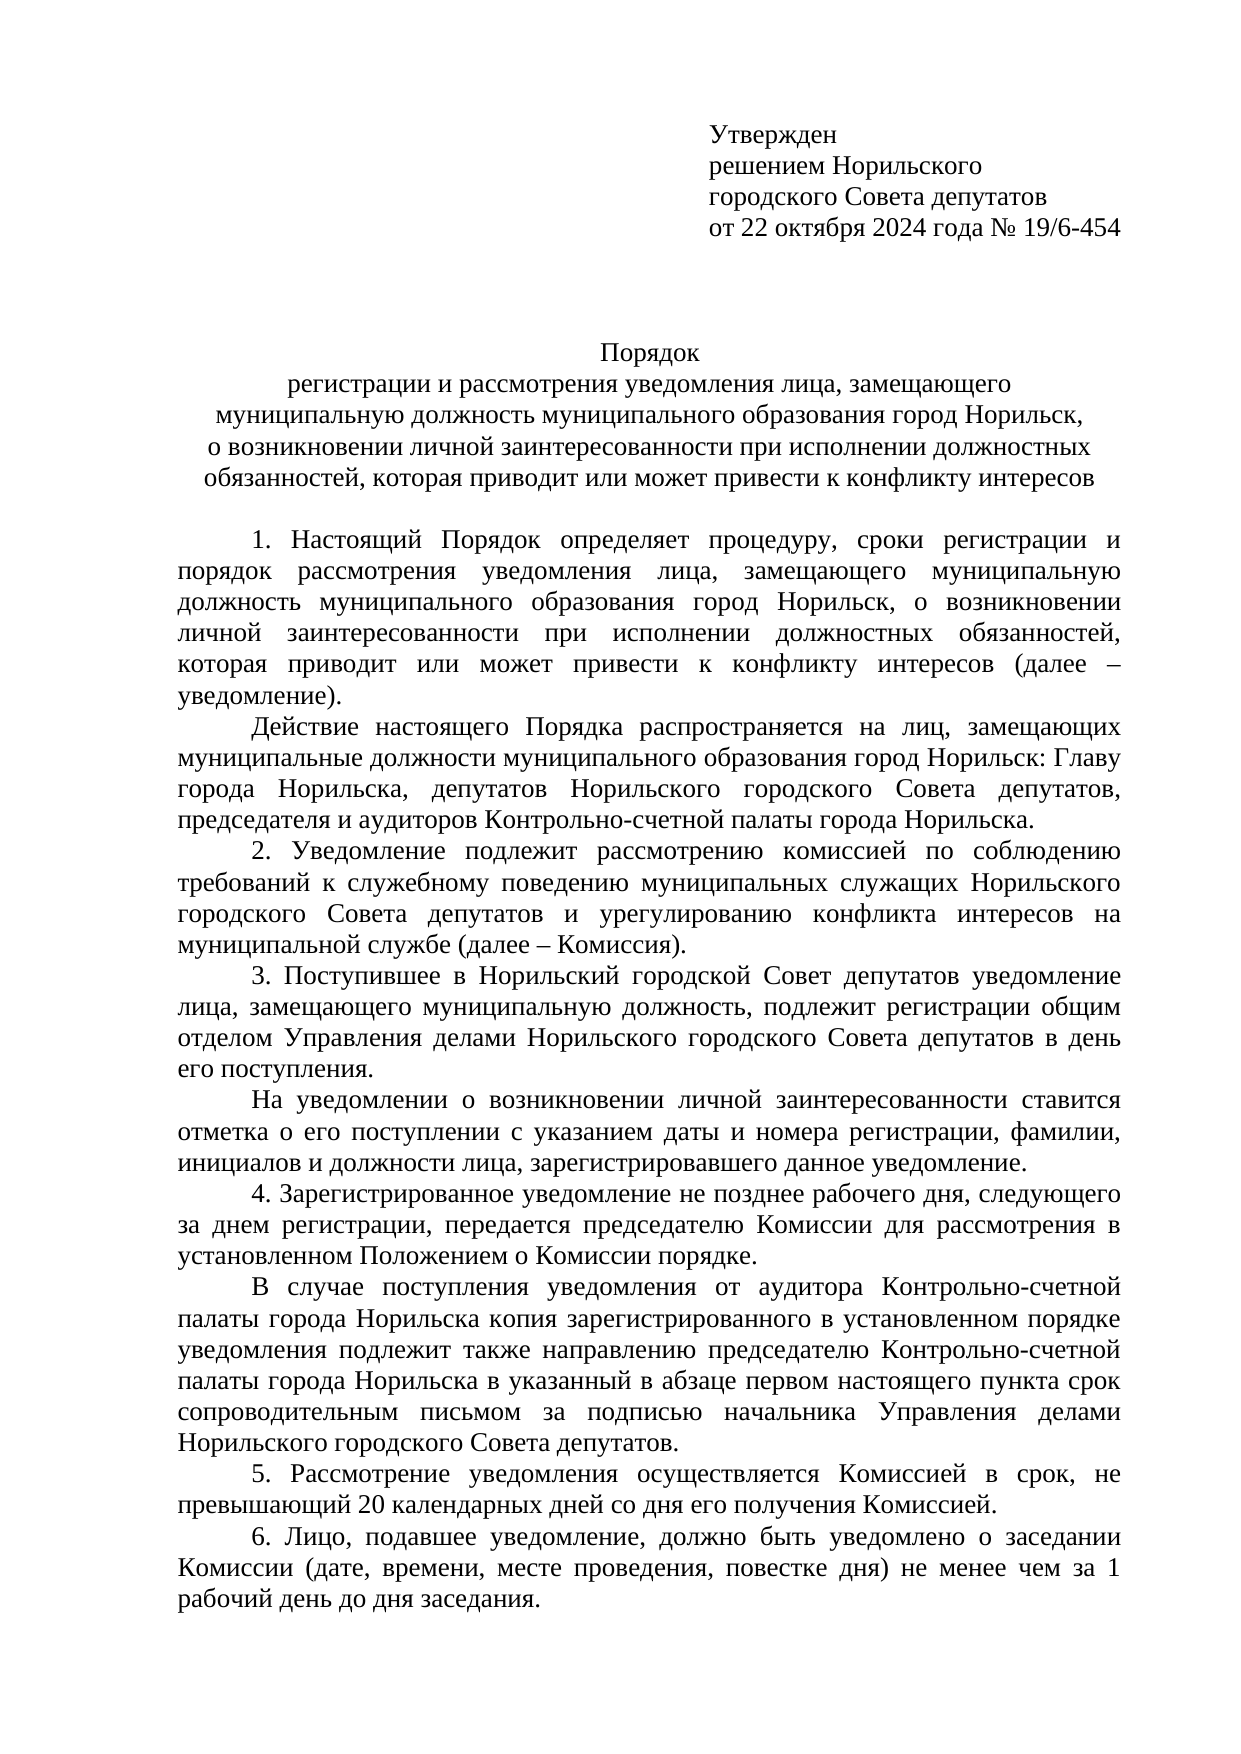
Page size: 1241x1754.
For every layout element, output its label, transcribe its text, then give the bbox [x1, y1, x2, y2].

text решением Норильского [709, 149, 1122, 180]
text 4. Зарегистрированное уведомление не позднее рабочего дня, следующего за днем регистрации, передается председателю Комиссии для рассмотрения в установленном Положением о Комиссии порядке. [177, 1177, 1122, 1271]
text от 22 октября 2024 года № 19/6-454 [709, 212, 1122, 243]
text о возникновении личной заинтересованности при исполнении должностных обязанностей, которая приводит или может привести к конфликту интересов [177, 429, 1122, 492]
text Утвержден [709, 118, 1122, 149]
text 1. Настоящий Порядок определяет процедуру, сроки регистрации и порядок рассмотрения уведомления лица, замещающего муниципальную должность муниципального образования город Норильск, о возникновении личной заинтересованности при исполнении должностных обязанностей, которая приводит или может привести к конфликту интересов (далее – уведомление). [177, 523, 1122, 710]
text муниципальную должность муниципального образования город Норильск, [177, 398, 1122, 429]
text 3. Поступившее в Норильский городской Совет депутатов уведомление лица, замещающего муниципальную должность, подлежит регистрации общим отделом Управления делами Норильского городского Совета депутатов в день его поступления. [177, 959, 1122, 1084]
text регистрации и рассмотрения уведомления лица, замещающего [177, 367, 1122, 398]
text городского Совета депутатов [709, 180, 1122, 212]
text Порядок [177, 336, 1122, 367]
text 5. Рассмотрение уведомления осуществляется Комиссией в срок, не превышающий 20 календарных дней со дня его получения Комиссией. [177, 1457, 1122, 1520]
text Действие настоящего Порядка распространяется на лиц, замещающих муниципальные должности муниципального образования город Норильск: Главу города Норильска, депутатов Норильского городского Совета депутатов, председателя и аудиторов Контрольно-счетной палаты города Норильска. [177, 710, 1122, 834]
text На уведомлении о возникновении личной заинтересованности ставится отметка о его поступлении с указанием даты и номера регистрации, фамилии, инициалов и должности лица, зарегистрировавшего данное уведомление. [177, 1084, 1122, 1177]
text В случае поступления уведомления от аудитора Контрольно-счетной палаты города Норильска копия зарегистрированного в установленном порядке уведомления подлежит также направлению председателю Контрольно-счетной палаты города Норильска в указанный в абзаце первом настоящего пункта срок сопроводительным письмом за подписью начальника Управления делами Норильского городского Совета депутатов. [177, 1271, 1122, 1457]
text 2. Уведомление подлежит рассмотрению комиссией по соблюдению требований к служебному поведению муниципальных служащих Норильского городского Совета депутатов и урегулированию конфликта интересов на муниципальной службе (далее – Комиссия). [177, 834, 1122, 959]
text 6. Лицо, подавшее уведомление, должно быть уведомлено о заседании Комиссии (дате, времени, месте проведения, повестке дня) не менее чем за 1 рабочий день до дня заседания. [177, 1520, 1122, 1613]
